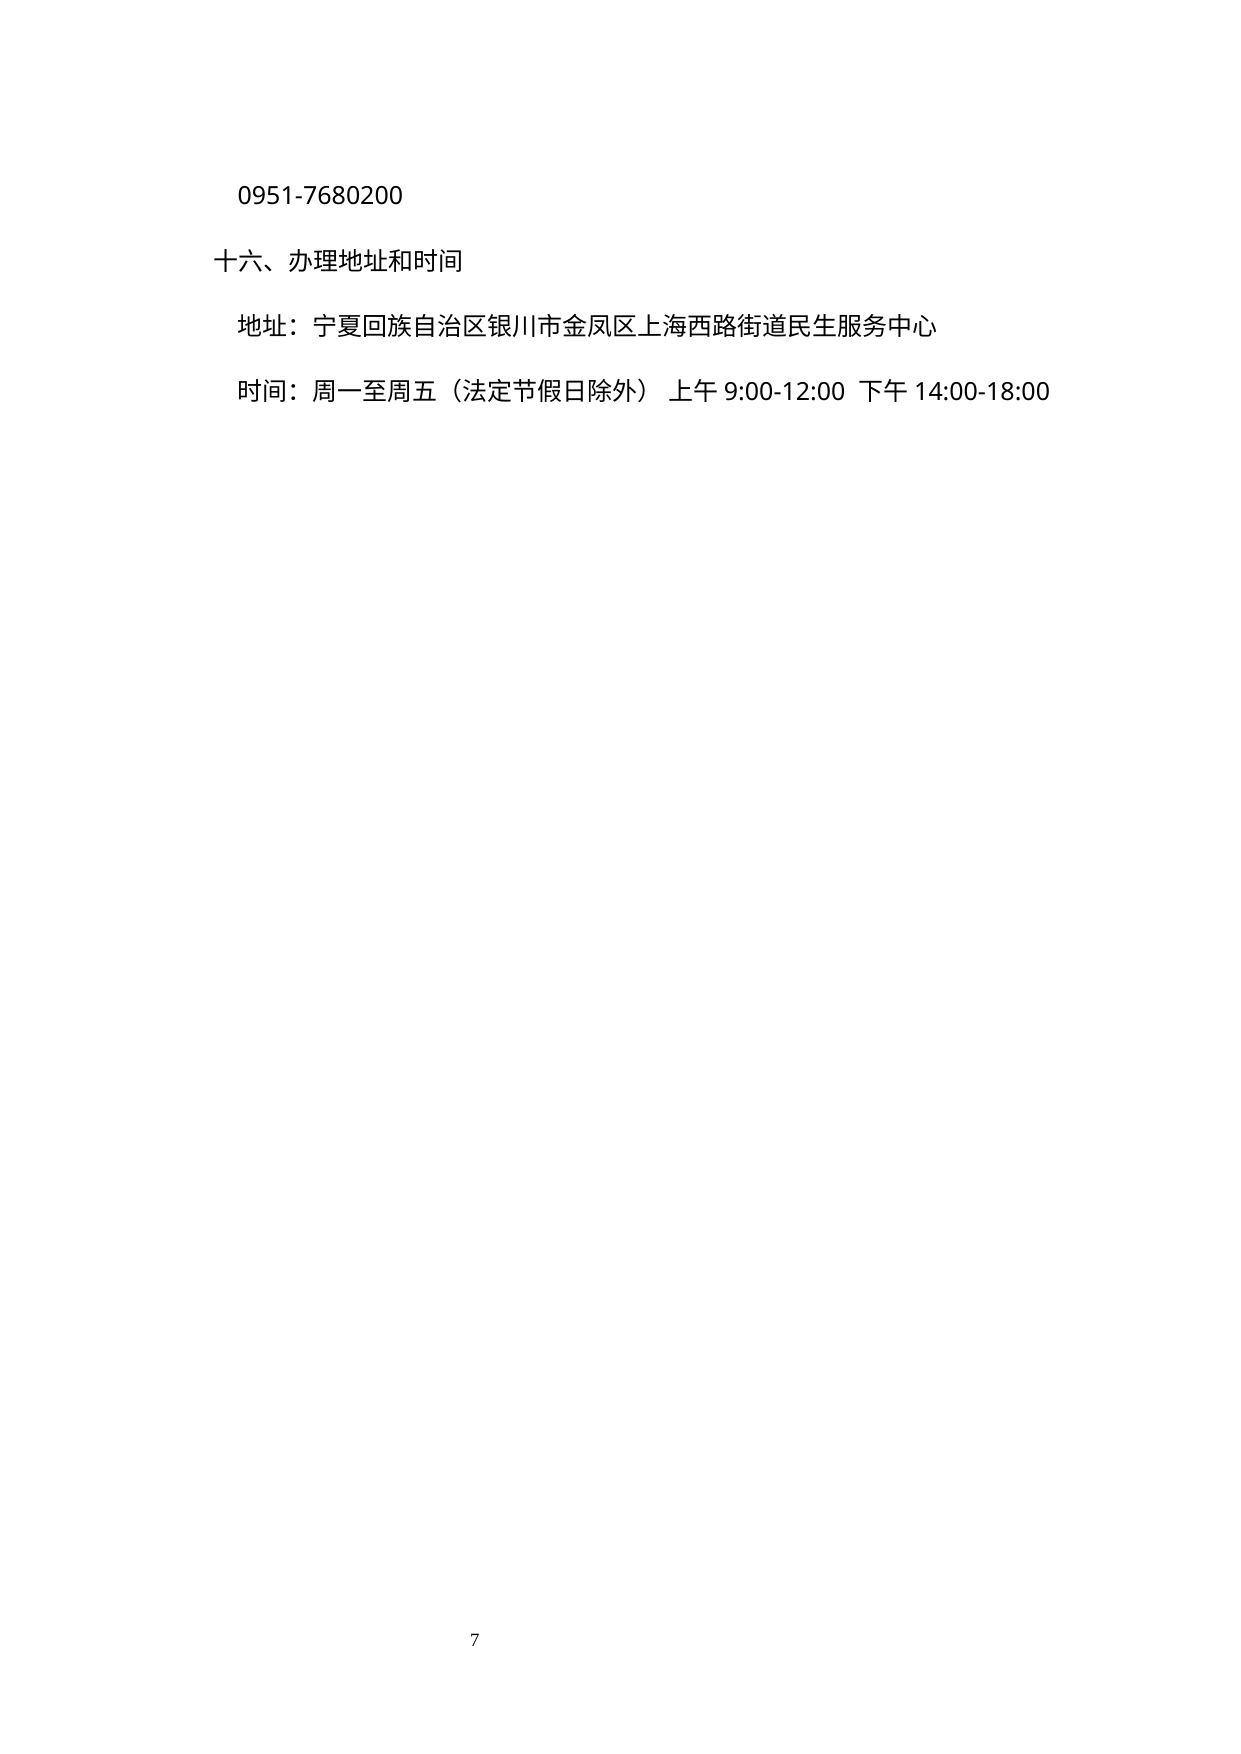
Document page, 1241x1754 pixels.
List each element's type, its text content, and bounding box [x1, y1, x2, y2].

list 0951-7680200 [187, 162, 1053, 227]
text 十六、办理地址和时间 [187, 227, 1053, 292]
list 时间：周一至周五（法定节假日除外） 上午 9:00-12:00 下午 14:00-18:00 [187, 357, 1053, 422]
list 地址：宁夏回族自治区银川市金凤区上海西路街道民生服务中心 [187, 292, 1053, 357]
